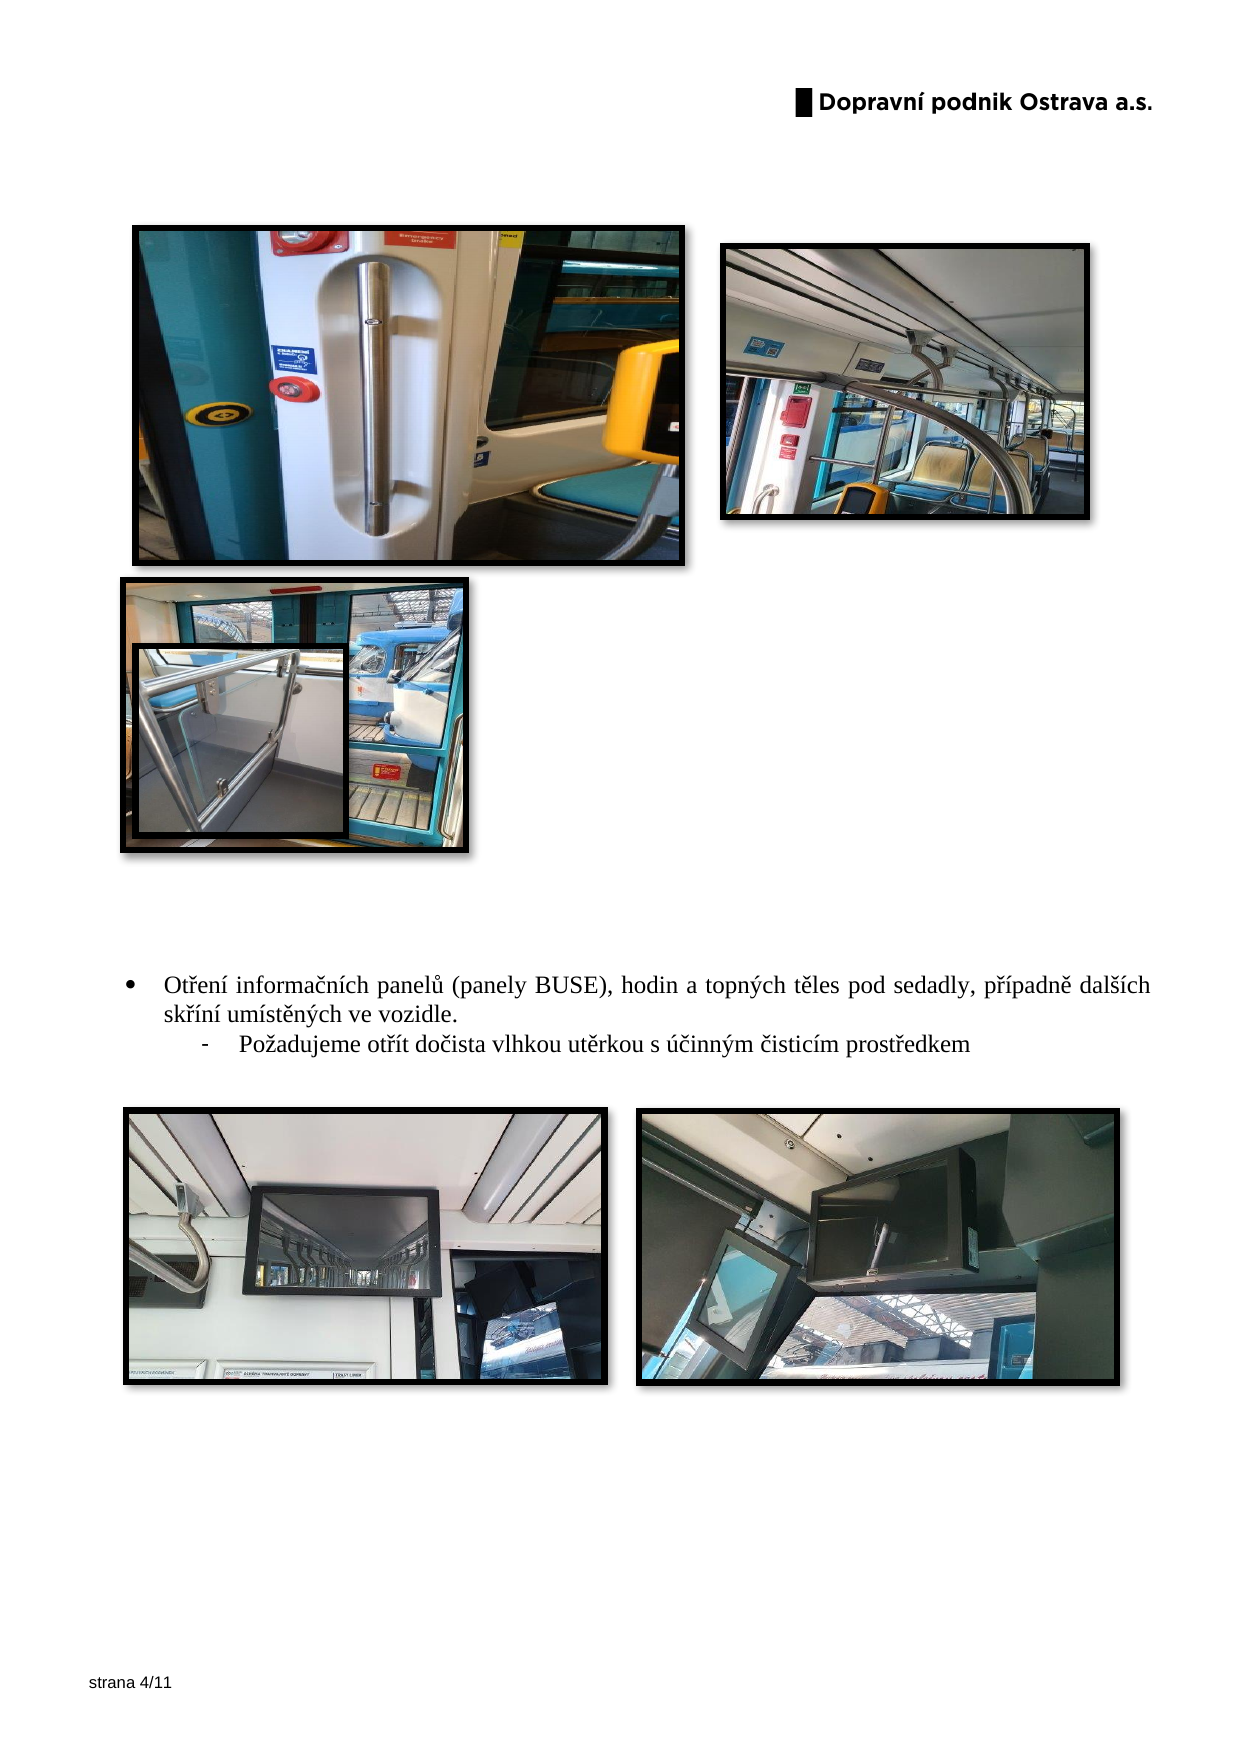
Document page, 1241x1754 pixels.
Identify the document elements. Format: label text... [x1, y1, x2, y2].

picture [139, 231, 679, 560]
list Požadujeme otřít dočista vlhkou utěrkou s účinným čisticím prostředkem [201, 1028, 1152, 1058]
picture [642, 1114, 1114, 1379]
picture [726, 249, 1084, 514]
picture [126, 583, 463, 847]
list Otření informačních panelů (panely BUSE), hodin a topných těles pod sedadly, případně dalších skříní umístěných ve vozidle. [126, 970, 1152, 1028]
picture [795, 88, 1152, 117]
picture [129, 1114, 601, 1379]
